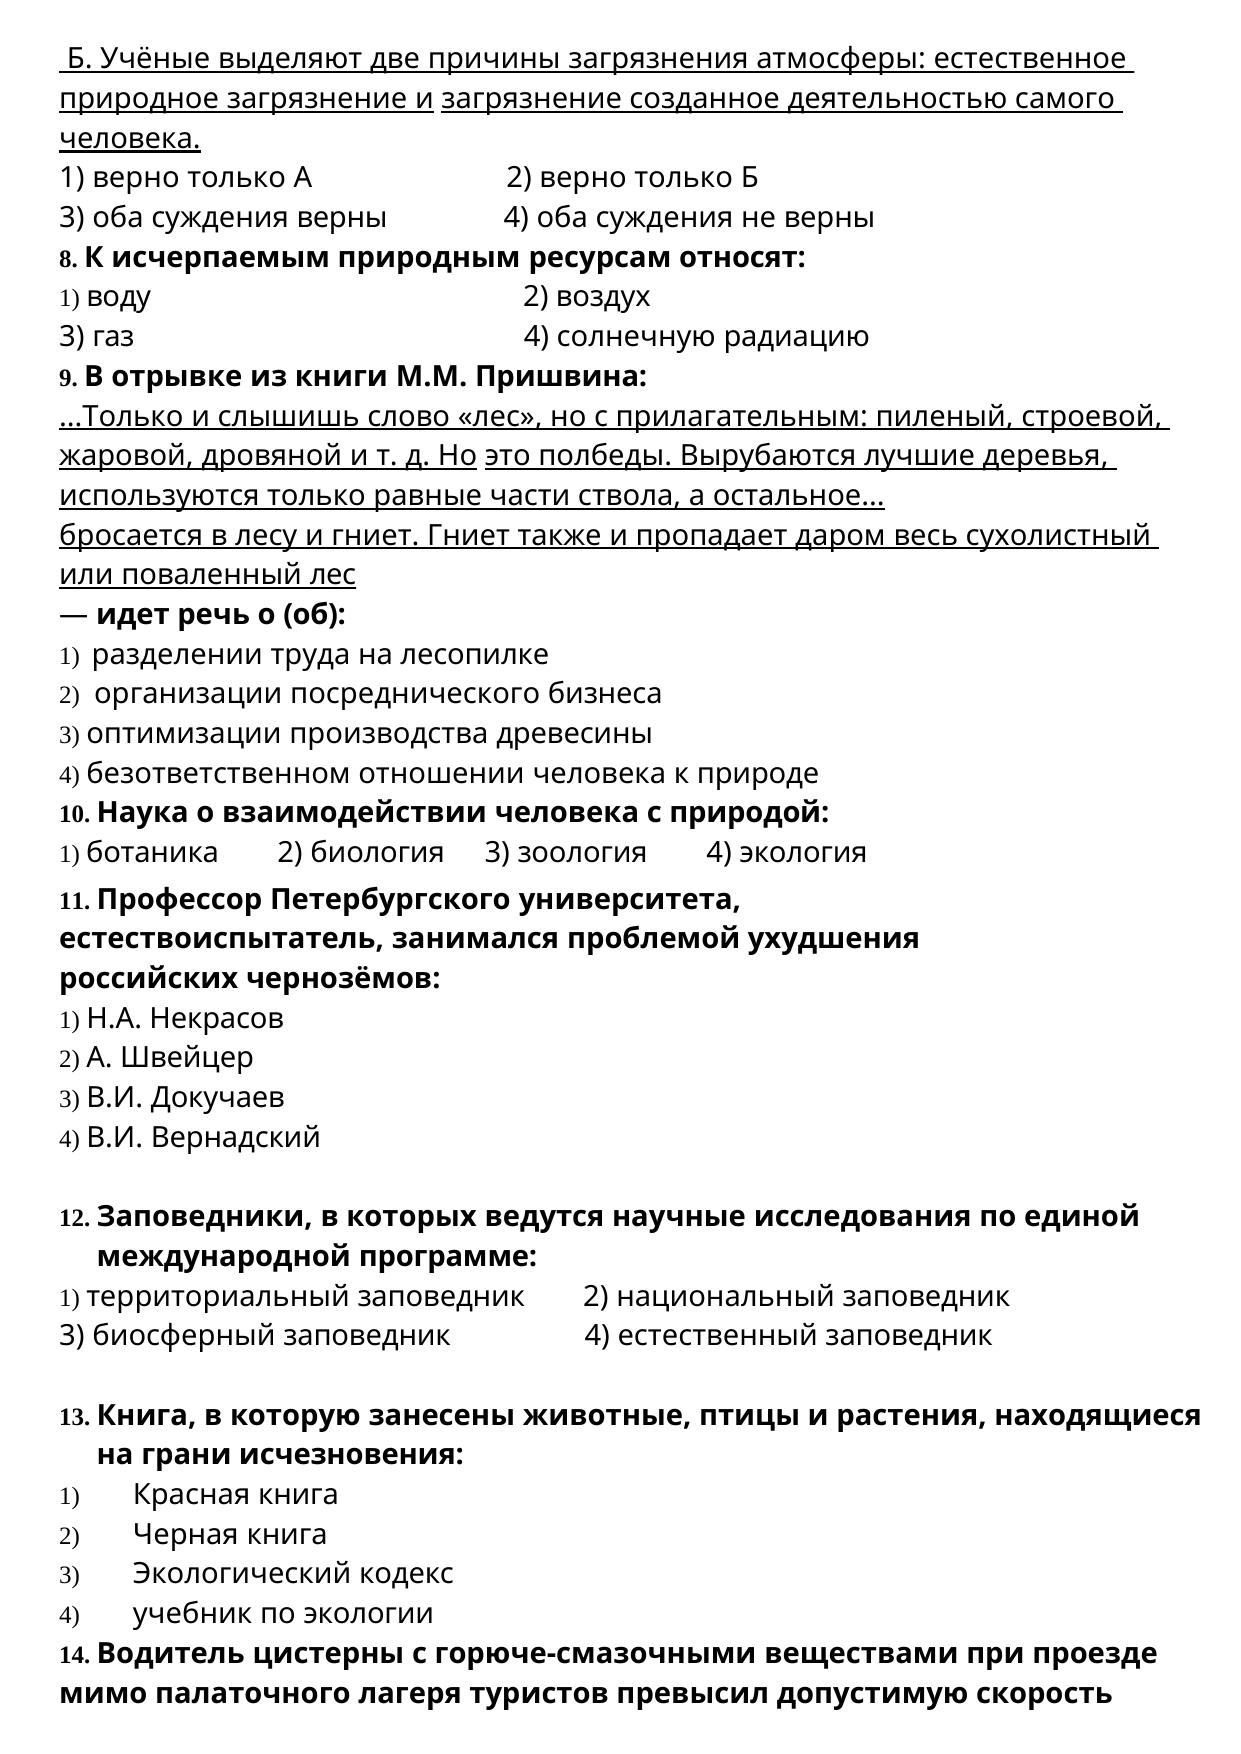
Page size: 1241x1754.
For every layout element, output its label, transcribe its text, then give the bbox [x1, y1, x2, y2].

list В.И. Вернадский [59, 1116, 1211, 1156]
text 3) биосферный заповедник 4) естественный заповедник [59, 1314, 1211, 1354]
list безответственном отношении человека к природе [59, 752, 1211, 792]
subtitle В отрывке из книги М.М. Пришвина: [59, 355, 1211, 395]
subtitle — идет речь о (об): [59, 593, 1211, 633]
list воду 2) воздух [59, 276, 1211, 315]
text бросается в лесу и гниет. Гниет также и пропадает даром весь сухолистный или поваленный лес [59, 514, 1211, 593]
list Черная книга [59, 1513, 1211, 1553]
text 1) верно только А 2) верно только Б [59, 157, 1211, 196]
text Б. Учёные выделяют две причины загрязнения атмосферы: естественное природное загрязнение и загрязнение созданное деятельностью самого человека. [59, 37, 1211, 157]
list учебник по экологии [59, 1592, 1211, 1632]
list Экологический кодекс [59, 1553, 1211, 1592]
list организации посреднического бизнеса [59, 673, 1211, 712]
text 3) оба суждения верны 4) оба суждения не верны [59, 196, 1211, 236]
list ботаника 2) биология 3) зоология 4) экология [59, 831, 1211, 871]
subtitle Заповедники, в которых ведутся научные исследования по единой международной программе: [59, 1196, 1211, 1275]
list Н.А. Некрасов [59, 997, 1211, 1037]
list В.И. Докучаев [59, 1076, 1211, 1116]
subtitle Профессор Петербургского университета, естествоиспытатель, занимался проблемой ухудшения российских чернозёмов: [59, 878, 1068, 997]
text ...Только и слышишь слово «лес», но с прилагательным: пиленый, строевой, жаровой, дровяной и т. д. Но это полбеды. Вырубаются лучшие деревья, используются только равные части ствола, а остальное... [59, 395, 1211, 514]
subtitle Наука о взаимодействии человека с природой: [59, 792, 1211, 831]
subtitle К исчерпаемым природным ресурсам относят: [59, 236, 1211, 276]
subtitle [59, 1632, 1161, 1712]
list территориальный заповедник 2) национальный заповедник [59, 1275, 1211, 1314]
list оптимизации производства древесины [59, 712, 1211, 752]
list Красная книга [59, 1473, 1211, 1513]
subtitle Книга, в которую занесены животные, птицы и растения, находящиеся на грани исчезновения: [59, 1394, 1211, 1473]
list А. Швейцер [59, 1037, 1211, 1076]
list разделении труда на лесопилке [59, 633, 1211, 673]
text 3) газ 4) солнечную радиацию [59, 315, 1211, 355]
